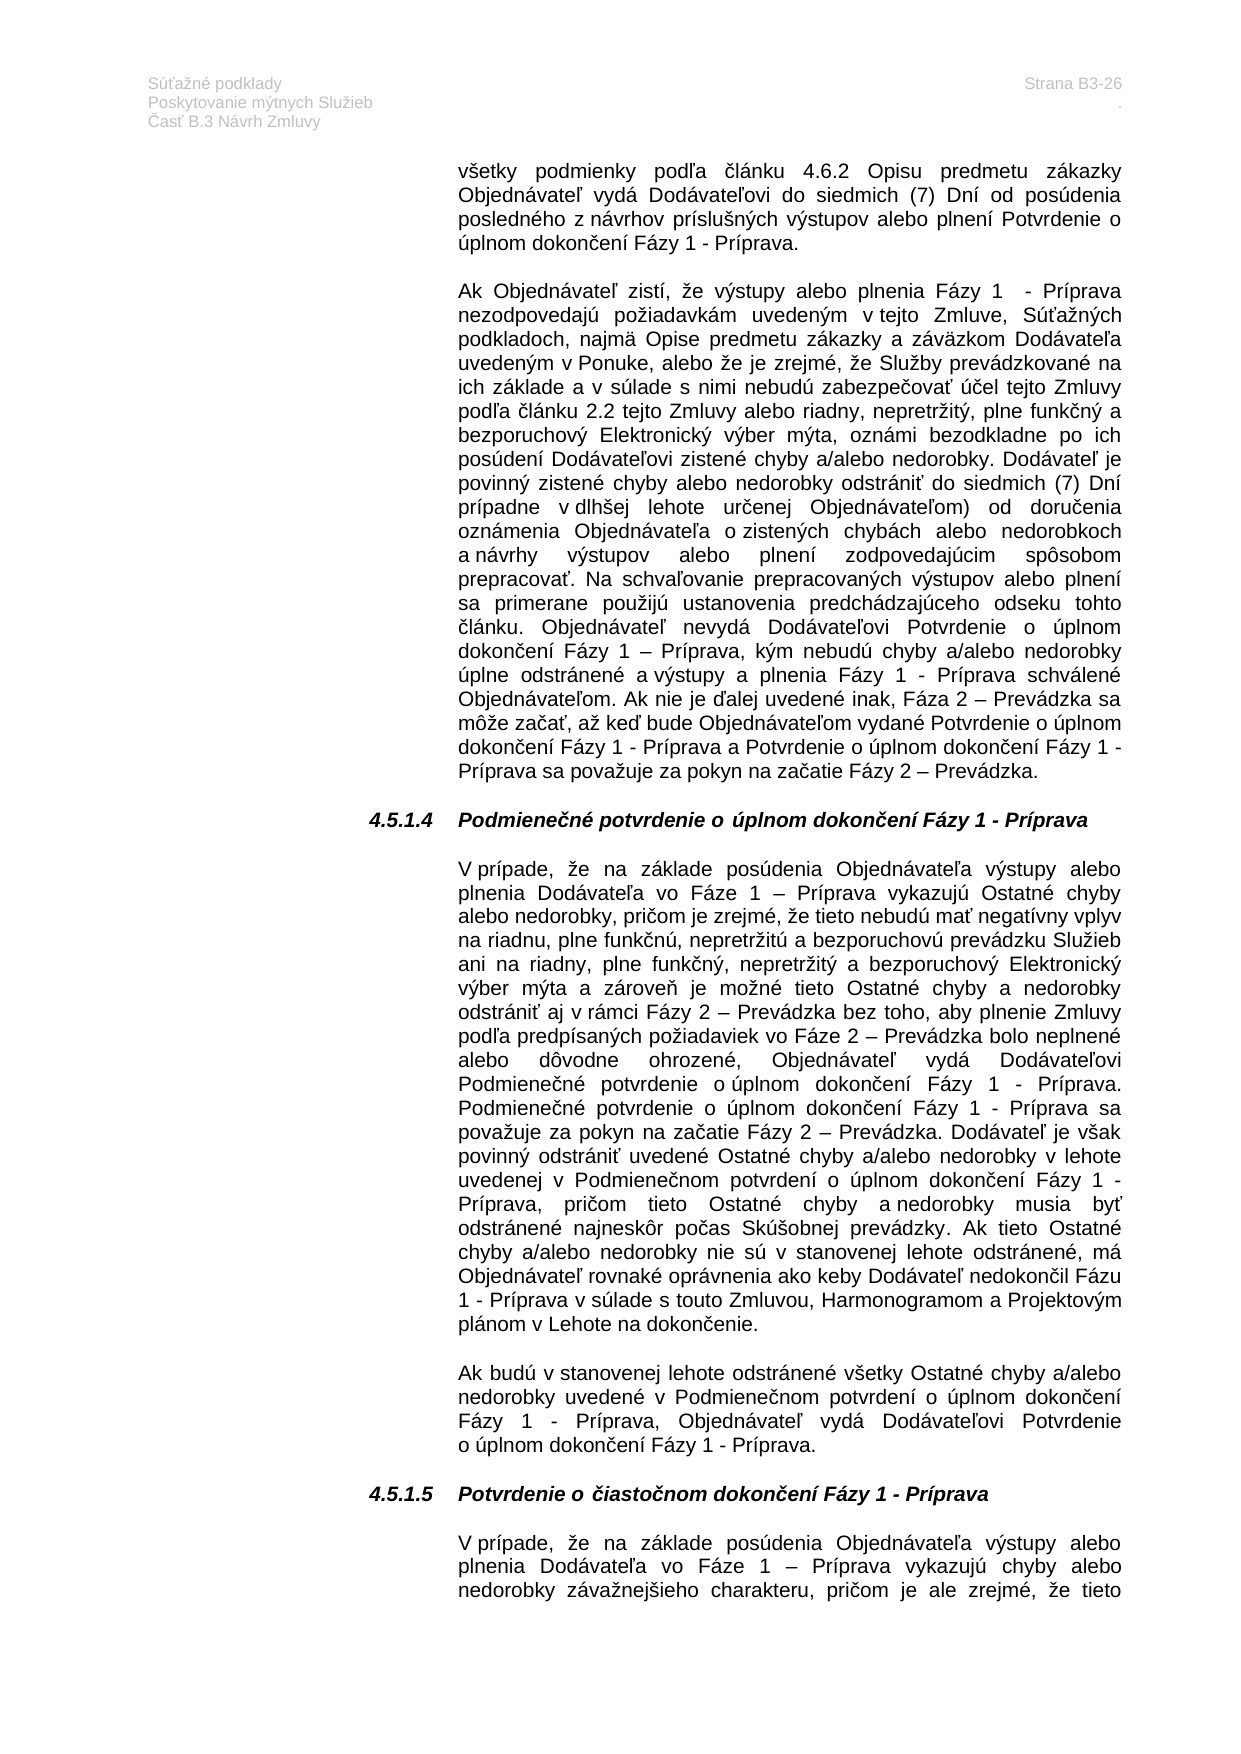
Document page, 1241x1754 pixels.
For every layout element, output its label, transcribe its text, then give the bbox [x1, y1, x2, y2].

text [458, 158, 1122, 254]
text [458, 1530, 1122, 1602]
text Ak budú v stanovenej lehote odstránené všetky Ostatné chyby a/alebo nedorobky uvedené v Podmienečnom potvrdení o úplnom dokončení Fázy 1 - Príprava, Objednávateľ vydá Dodávateľovi Potvrdenie o úplnom dokončení Fázy 1 - Príprava. [458, 1361, 1122, 1456]
subtitle Potvrdenie o čiastočnom dokončení Fázy 1 - Príprava [369, 1481, 1122, 1505]
subtitle Podmienečné potvrdenie o úplnom dokončení Fázy 1 - Príprava [369, 807, 1122, 831]
text Ak Objednávateľ zistí, že výstupy alebo plnenia Fázy 1 - Príprava nezodpovedajú požiadavkám uvedeným v tejto Zmluve, Súťažných podkladoch, najmä Opise predmetu zákazky a záväzkom Dodávateľa uvedeným v Ponuke, alebo že je zrejmé, že Služby prevádzkované na ich základe a v súlade s nimi nebudú zabezpečovať účel tejto Zmluvy podľa článku 2.2 tejto Zmluvy alebo riadny, nepretržitý, plne funkčný a bezporuchový Elektronický výber mýta, oznámi bezodkladne po ich posúdení Dodávateľovi zistené chyby a/alebo nedorobky. Dodávateľ je povinný zistené chyby alebo nedorobky odstrániť do siedmich (7) Dní prípadne v dlhšej lehote určenej Objednávateľom) od doručenia oznámenia Objednávateľa o zistených chybách alebo nedorobkoch a návrhy výstupov alebo plnení zodpovedajúcim spôsobom prepracovať. Na schvaľovanie prepracovaných výstupov alebo plnení sa primerane použijú ustanovenia predchádzajúceho odseku tohto článku. Objednávateľ nevydá Dodávateľovi Potvrdenie o úplnom dokončení Fázy 1 – Príprava, kým nebudú chyby a/alebo nedorobky úplne odstránené a výstupy a plnenia Fázy 1 - Príprava schválené Objednávateľom. Ak nie je ďalej uvedené inak, Fáza 2 – Prevádzka sa môže začať, až keď bude Objednávateľom vydané Potvrdenie o úplnom dokončení Fázy 1 - Príprava a Potvrdenie o úplnom dokončení Fázy 1 - Príprava sa považuje za pokyn na začatie Fázy 2 – Prevádzka. [458, 279, 1122, 782]
text V prípade, že na základe posúdenia Objednávateľa výstupy alebo plnenia Dodávateľa vo Fáze 1 – Príprava vykazujú Ostatné chyby alebo nedorobky, pričom je zrejmé, že tieto nebudú mať negatívny vplyv na riadnu, plne funkčnú, nepretržitú a bezporuchovú prevádzku Služieb ani na riadny, plne funkčný, nepretržitý a bezporuchový Elektronický výber mýta a zároveň je možné tieto Ostatné chyby a nedorobky odstrániť aj v rámci Fázy 2 – Prevádzka bez toho, aby plnenie Zmluvy podľa predpísaných požiadaviek vo Fáze 2 – Prevádzka bolo neplnené alebo dôvodne ohrozené, Objednávateľ vydá Dodávateľovi Podmienečné potvrdenie o úplnom dokončení Fázy 1 - Príprava. Podmienečné potvrdenie o úplnom dokončení Fázy 1 - Príprava sa považuje za pokyn na začatie Fázy 2 – Prevádzka. Dodávateľ je však povinný odstrániť uvedené Ostatné chyby a/alebo nedorobky v lehote uvedenej v Podmienečnom potvrdení o úplnom dokončení Fázy 1 - Príprava, pričom tieto Ostatné chyby a nedorobky musia byť odstránené najneskôr počas Skúšobnej prevádzky. Ak tieto Ostatné chyby a/alebo nedorobky nie sú v stanovenej lehote odstránené, má Objednávateľ rovnaké oprávnenia ako keby Dodávateľ nedokončil Fázu 1 - Príprava v súlade s touto Zmluvou, Harmonogramom a Projektovým plánom v Lehote na dokončenie. [458, 856, 1122, 1336]
